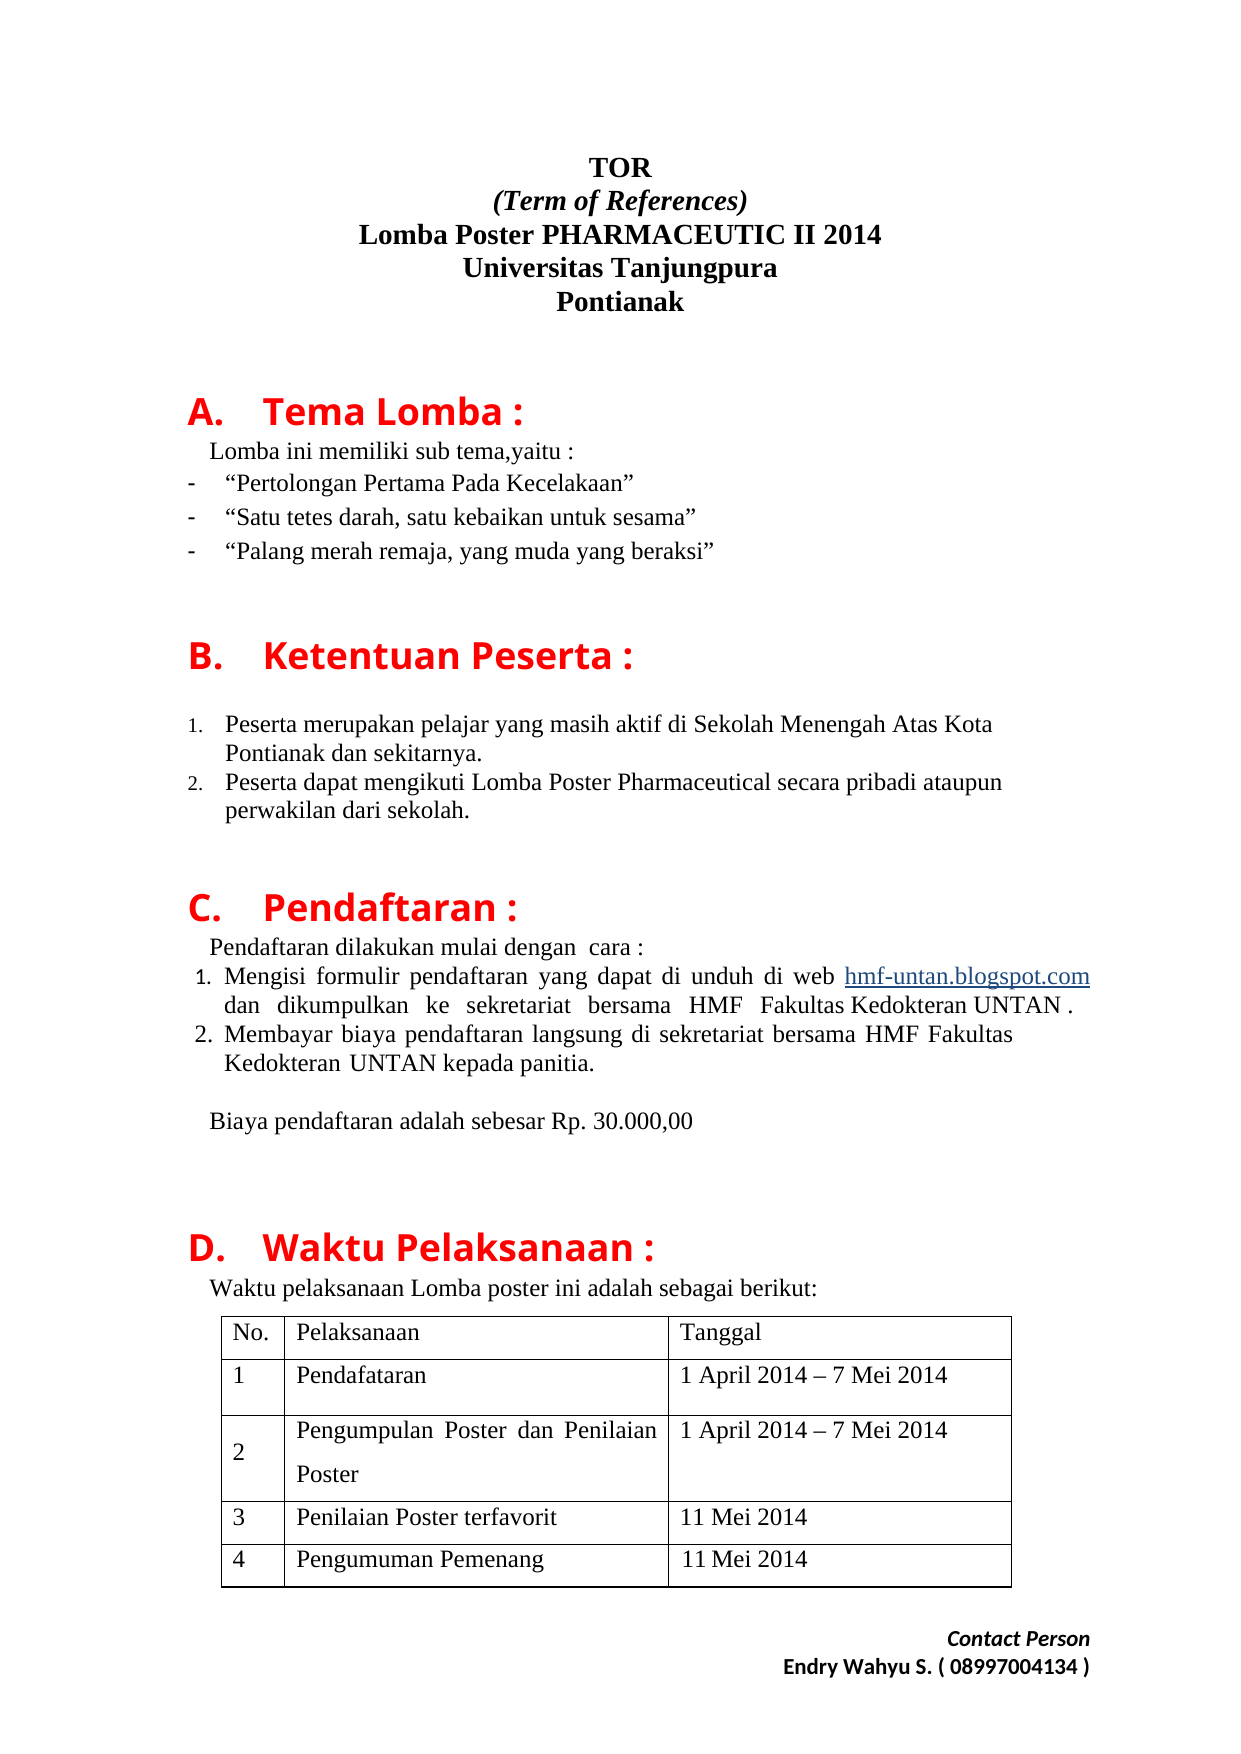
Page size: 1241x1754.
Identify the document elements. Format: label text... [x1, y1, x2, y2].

list Ketentuan Peserta : [187, 629, 1090, 680]
text Pendaftaran dilakukan mulai dengan cara : [150, 932, 1090, 961]
table_header Pelaksanaan [285, 1317, 668, 1359]
table_cell 2 [222, 1416, 284, 1501]
text Waktu pelaksanaan Lomba poster ini adalah sebagai berikut: [150, 1273, 1090, 1301]
table_cell Mei 2014 [669, 1545, 1011, 1586]
list Pendaftaran : [187, 881, 1090, 932]
text Biaya pendaftaran adalah sebesar Rp. 30.000,00 [150, 1106, 1090, 1134]
table_header Tanggal [669, 1317, 1011, 1359]
list Kedokteran UNTAN kepada panitia. [224, 1048, 1090, 1077]
text Lomba ini memiliki sub tema,yaitu : [150, 436, 1090, 464]
text Pontianak [150, 284, 1090, 318]
text TOR [150, 150, 1090, 183]
text Universitas Tanjungpura [150, 251, 1090, 284]
table_header No. [222, 1317, 284, 1359]
table_cell 11 Mei 2014 [669, 1502, 1011, 1543]
list Peserta dapat mengikuti Lomba Poster Pharmaceutical secara pribadi ataupun perwakilan dari sekolah. [187, 767, 1090, 852]
list “Pertolongan Pertama Pada Kecelakaan” [187, 464, 1090, 499]
list “Palang merah remaja, yang muda yang beraksi” [187, 533, 1090, 567]
list Mengisi formulir pendaftaran yang dapat di unduh di web hmf-untan.blogspot.com dan dikumpulkan ke sekretariat bersama HMF Fakultas Kedokteran UNTAN . [194, 961, 1090, 1019]
table_cell Penilaian Poster terfavorit [285, 1502, 668, 1543]
table_cell Pendafataran [285, 1360, 668, 1414]
table_cell 1 April 2014 – 7 Mei 2014 [669, 1416, 1011, 1501]
table_cell 1 [222, 1360, 284, 1414]
list Membayar biaya pendaftaran langsung di sekretariat bersama HMF Fakultas [194, 1019, 1090, 1048]
table_cell 4 [222, 1545, 284, 1586]
table_cell Pengumpulan Poster dan Penilaian Poster [285, 1416, 668, 1501]
text Lomba Poster PHARMACEUTIC II 2014 [150, 217, 1090, 251]
list Peserta merupakan pelajar yang masih aktif di Sekolah Menengah Atas Kota Pontianak dan sekitarnya. [187, 709, 1090, 767]
list Waktu Pelaksanaan : [187, 1222, 1090, 1273]
table_cell 3 [222, 1502, 284, 1543]
table_cell 1 April 2014 – 7 Mei 2014 [669, 1360, 1011, 1414]
list Tema Lomba : [187, 385, 1090, 436]
text (Term of References) [150, 183, 1090, 217]
list “Satu tetes darah, satu kebaikan untuk sesama” [187, 499, 1090, 533]
table_cell Pengumuman Pemenang [285, 1545, 668, 1586]
